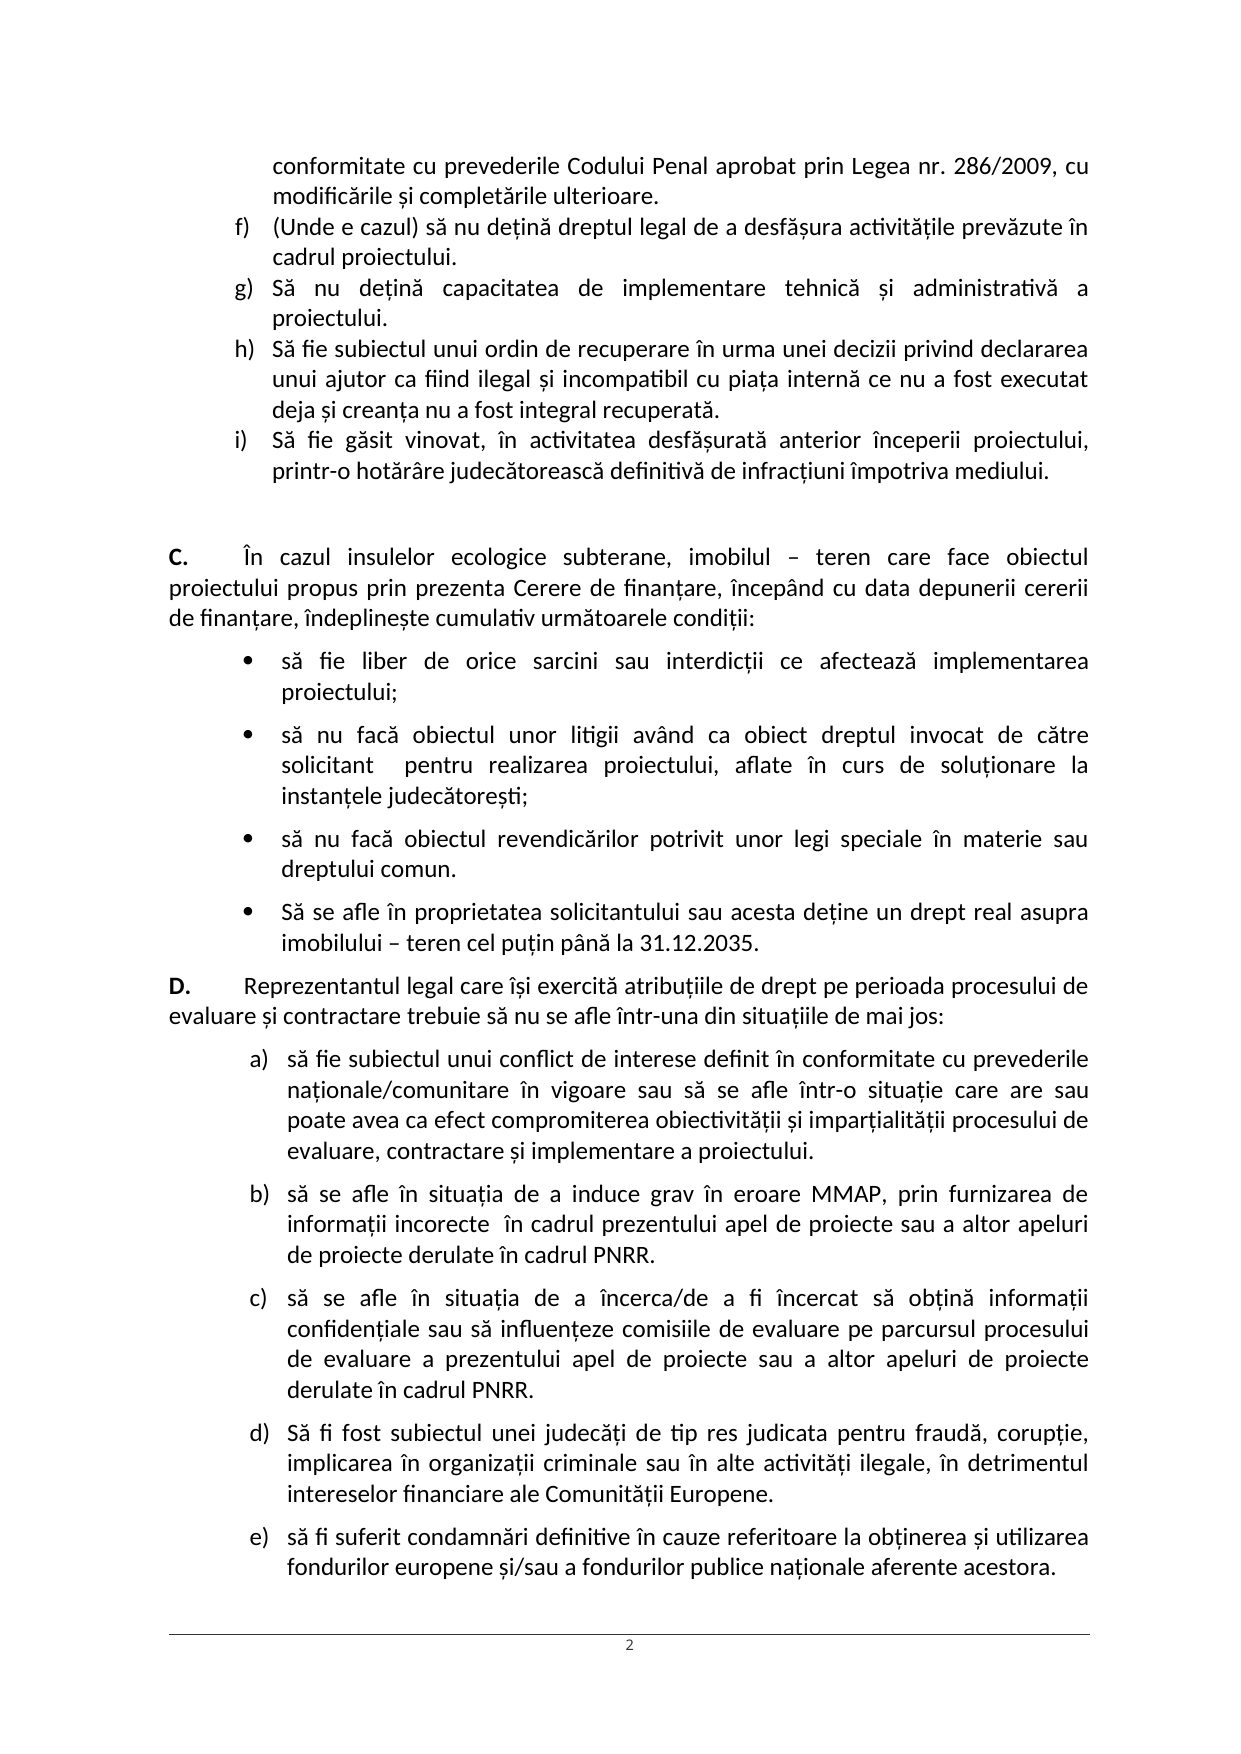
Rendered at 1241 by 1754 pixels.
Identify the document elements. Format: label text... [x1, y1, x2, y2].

list să se afle în situația de a încerca/de a fi încercat să obțină informații confidențiale sau să influențeze comisiile de evaluare pe parcursul procesului de evaluare a prezentului apel de proiecte sau a altor apeluri de proiecte derulate în cadrul PNRR. [249, 1282, 1090, 1404]
list Să fi fost subiectul unei judecăți de tip res judicata pentru fraudă, corupție, implicarea în organizații criminale sau în alte activități ilegale, în detrimentul intereselor financiare ale Comunității Europene. [249, 1417, 1090, 1508]
list să nu facă obiectul unor litigii având ca obiect dreptul invocat de către solicitant pentru realizarea proiectului, aflate în curs de soluționare la instanțele judecătorești; [244, 719, 1090, 810]
list să se afle în situația de a induce grav în eroare MMAP, prin furnizarea de informații incorecte în cadrul prezentului apel de proiecte sau a altor apeluri de proiecte derulate în cadrul PNRR. [249, 1178, 1090, 1270]
list Să se afle în proprietatea solicitantului sau acesta deține un drept real asupra imobilului – teren cel puțin până la 31.12.2035. [244, 896, 1090, 957]
list În cazul insulelor ecologice subterane, imobilul – teren care face obiectul proiectului propus prin prezenta Cerere de finanțare, începând cu data depunerii cererii de finanțare, îndeplinește cumulativ următoarele condiții: [169, 541, 1090, 633]
list Să fie găsit vinovat, în activitatea desfășurată anterior începerii proiectului, printr-o hotărâre judecătorească definitivă de infracțiuni împotriva mediului. [234, 425, 1090, 486]
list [235, 150, 1090, 211]
list să fie liber de orice sarcini sau interdicții ce afectează implementarea proiectului; [244, 645, 1090, 706]
list Să nu dețină capacitatea de implementare tehnică și administrativă a proiectului. [234, 272, 1090, 333]
list să fi suferit condamnări definitive în cauze referitoare la obținerea și utilizarea fondurilor europene și/sau a fondurilor publice naționale aferente acestora. [249, 1521, 1090, 1582]
list Să fie subiectul unui ordin de recuperare în urma unei decizii privind declararea unui ajutor ca fiind ilegal și incompatibil cu piața internă ce nu a fost executat deja și creanța nu a fost integral recuperată. [234, 333, 1090, 425]
list să nu facă obiectul revendicărilor potrivit unor legi speciale în materie sau dreptului comun. [244, 823, 1090, 884]
list Reprezentantul legal care își exercită atribuțiile de drept pe perioada procesului de evaluare și contractare trebuie să nu se afle într-una din situațiile de mai jos: [169, 970, 1090, 1031]
list să fie subiectul unui conflict de interese definit în conformitate cu prevederile naționale/comunitare în vigoare sau să se afle într-o situație care are sau poate avea ca efect compromiterea obiectivității și imparțialității procesului de evaluare, contractare și implementare a proiectului. [249, 1043, 1090, 1166]
list (Unde e cazul) să nu dețină dreptul legal de a desfășura activitățile prevăzute în cadrul proiectului. [235, 211, 1090, 272]
